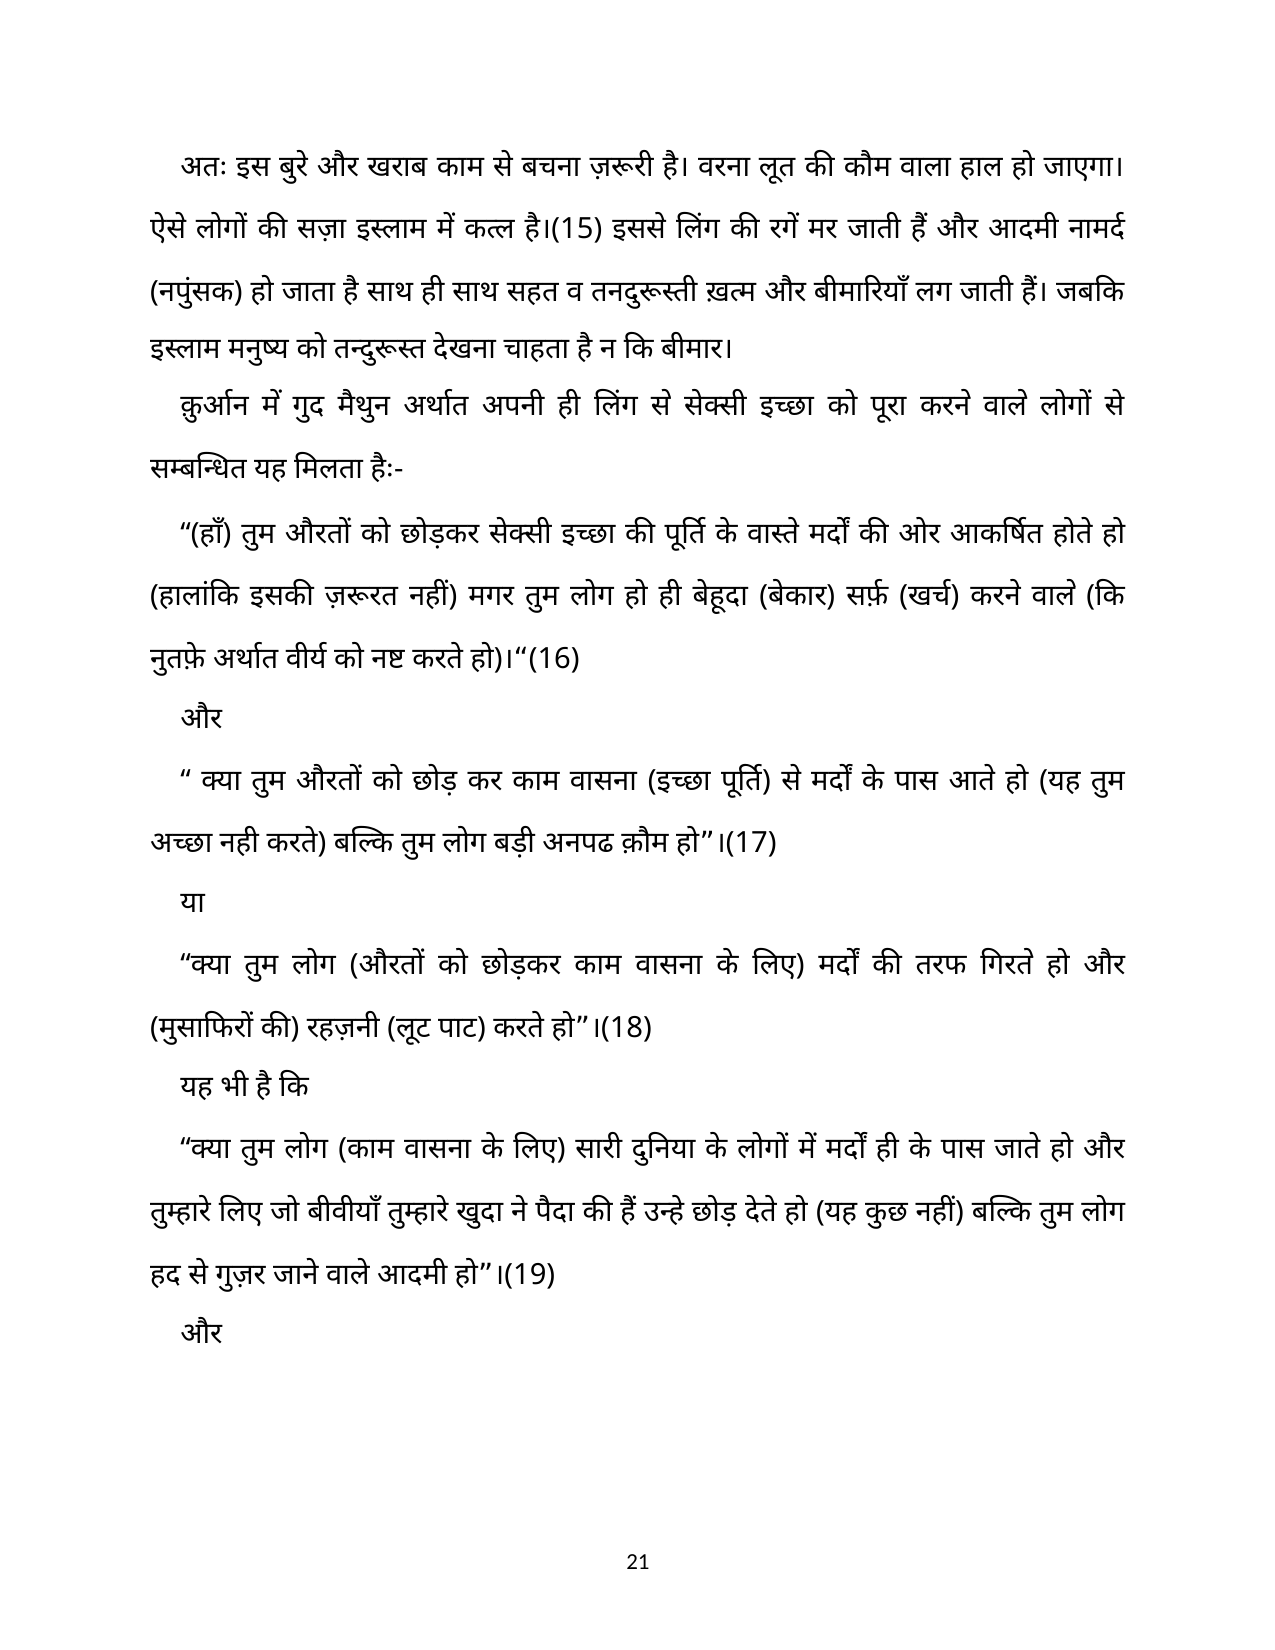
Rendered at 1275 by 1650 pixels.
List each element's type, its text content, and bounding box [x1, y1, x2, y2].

text “क्या तुम लोग (काम वासना के लिए) सारी दुनिया के लोगों में मर्दों ही के पास जाते हो और तुम्हारे लिए जो बीवीयाँ तुम्हारे खुदा ने पैदा की हैं उन्हे छोड़ देते हो (यह कुछ नहीं) बल्कि तुम लोग हद से गुज़र जाने वाले आदमी हो”।(19) [150, 1127, 1125, 1296]
text “क्या तुम लोग (औरतों को छोड़कर काम वासना के लिए) मर्दों की तरफ गिरते हो और (मुसाफिरों की) रहज़नी (लूट पाट) करते हो”।(18) [150, 943, 1125, 1049]
text “ क्या तुम औरतों को छोड़ कर काम वासना (इच्छा पूर्ति) से मर्दों के पास आते हो (यह तुम अच्छा नही करते) बल्कि तुम लोग बड़ी अनपढ क़ौम हो”।(17) [150, 759, 1125, 865]
text और [150, 702, 1125, 740]
text और [150, 1318, 1125, 1356]
text अतः इस बुरे और खराब काम से बचना ज़रूरी है। वरना लूत की कौम वाला हाल हो जाएगा। ऐसे लोगों की सज़ा इस्लाम में कत्ल है।(15) इससे लिंग की रगें मर जाती हैं और आदमी नामर्द (नपुंसक) हो जाता है साथ ही साथ सहत व तनदुरूस्ती ख़त्म और बीमारियाँ लग जाती हैं। जबकि इस्लाम मनुष्य को तन्दुरूस्त देखना चाहता है न कि बीमार। [150, 150, 1125, 371]
text या [150, 886, 1125, 924]
text “(हाँ) तुम औरतों को छोड़कर सेक्सी इच्छा की पूर्ति के वास्ते मर्दों की ओर आकर्षित होते हो (हालांकि इसकी ज़रूरत नहीं) मगर तुम लोग हो ही बेहूदा (बेकार) सर्फ़ (खर्च) करने वाले (कि नुतफ़े अर्थात वीर्य को नष्ट करते हो)।“(16) [150, 512, 1125, 681]
text क़ुर्आन में गुद मैथुन अर्थात अपनी ही लिंग से सेक्सी इच्छा को पूरा करने वाले लोगों से सम्बन्धित यह मिलता हैः- [150, 389, 1125, 490]
text यह भी है कि [150, 1071, 1125, 1108]
